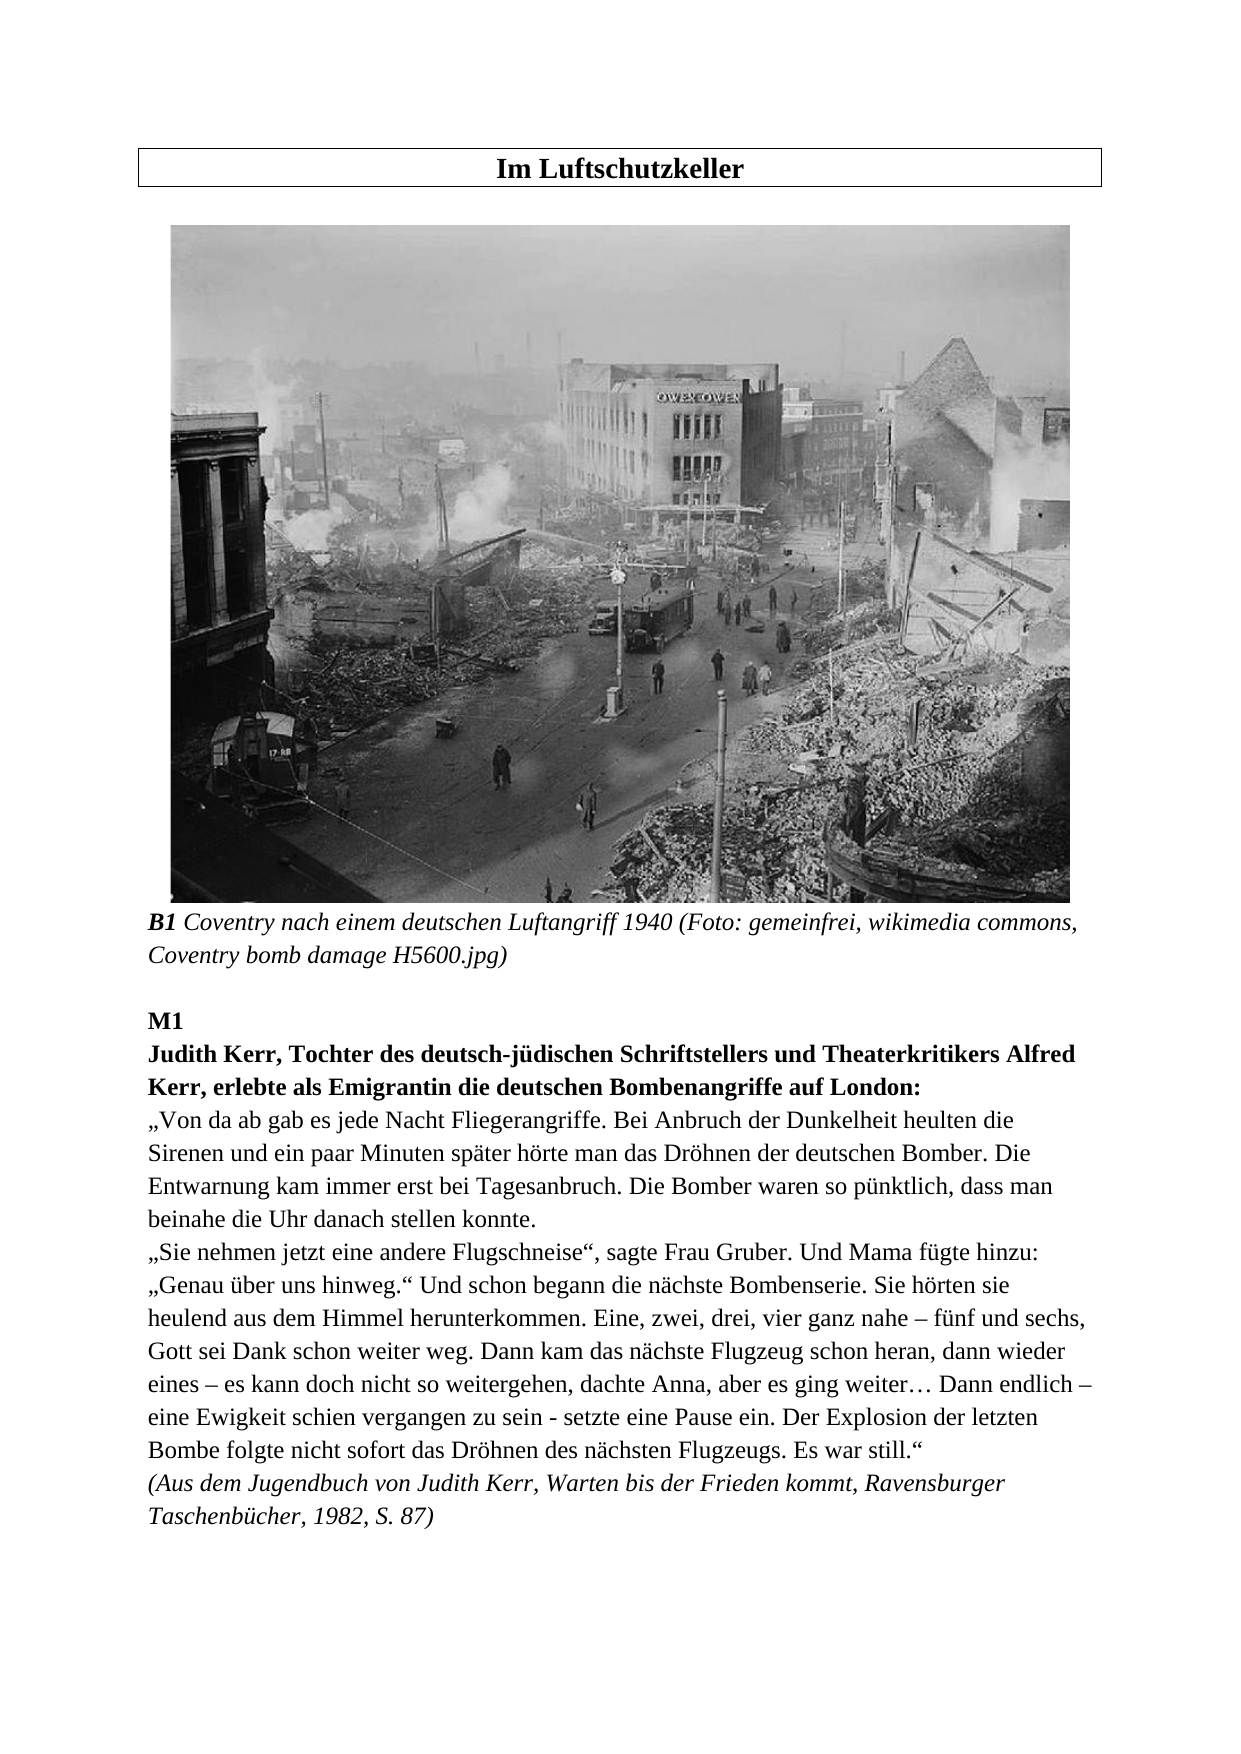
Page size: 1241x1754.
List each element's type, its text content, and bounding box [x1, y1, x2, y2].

picture [170, 225, 1070, 903]
text Im Luftschutzkeller [139, 149, 1101, 186]
text M1 [148, 1006, 1093, 1035]
text „Von da ab gab es jede Nacht Fliegerangriffe. Bei Anbruch der Dunkelheit heulten die Sirenen und ein paar Minuten später hörte man das Dröhnen der deutschen Bomber. Die Entwarnung kam immer erst bei Tagesanbruch. Die Bomber waren so pünktlich, dass man beinahe die Uhr danach stellen konnte. [148, 1105, 1093, 1233]
text (Aus dem Jugendbuch von Judith Kerr, Warten bis der Frieden kommt, Ravensburger Taschenbücher, 1982, S. 87) [148, 1468, 1093, 1530]
text B1 Coventry nach einem deutschen Luftangriff 1940 (Foto: gemeinfrei, wikimedia commons, Coventry bomb damage H5600.jpg) [148, 907, 1093, 969]
text „Sie nehmen jetzt eine andere Flugschneise“, sagte Frau Gruber. Und Mama fügte hinzu: „Genau über uns hinweg.“ Und schon begann die nächste Bombenserie. Sie hörten sie heulend aus dem Himmel herunterkommen. Eine, zwei, drei, vier ganz nahe – fünf und sechs, Gott sei Dank schon weiter weg. Dann kam das nächste Flugzeug schon heran, dann wieder eines – es kann doch nicht so weitergehen, dachte Anna, aber es ging weiter… Dann endlich – eine Ewigkeit schien vergangen zu sein - setzte eine Pause ein. Der Explosion der letzten Bombe folgte nicht sofort das Dröhnen des nächsten Flugzeugs. Es war still.“ [148, 1237, 1093, 1464]
text Judith Kerr, Tochter des deutsch-jüdischen Schriftstellers und Theaterkritikers Alfred Kerr, erlebte als Emigrantin die deutschen Bombenangriffe auf London: [148, 1039, 1093, 1101]
